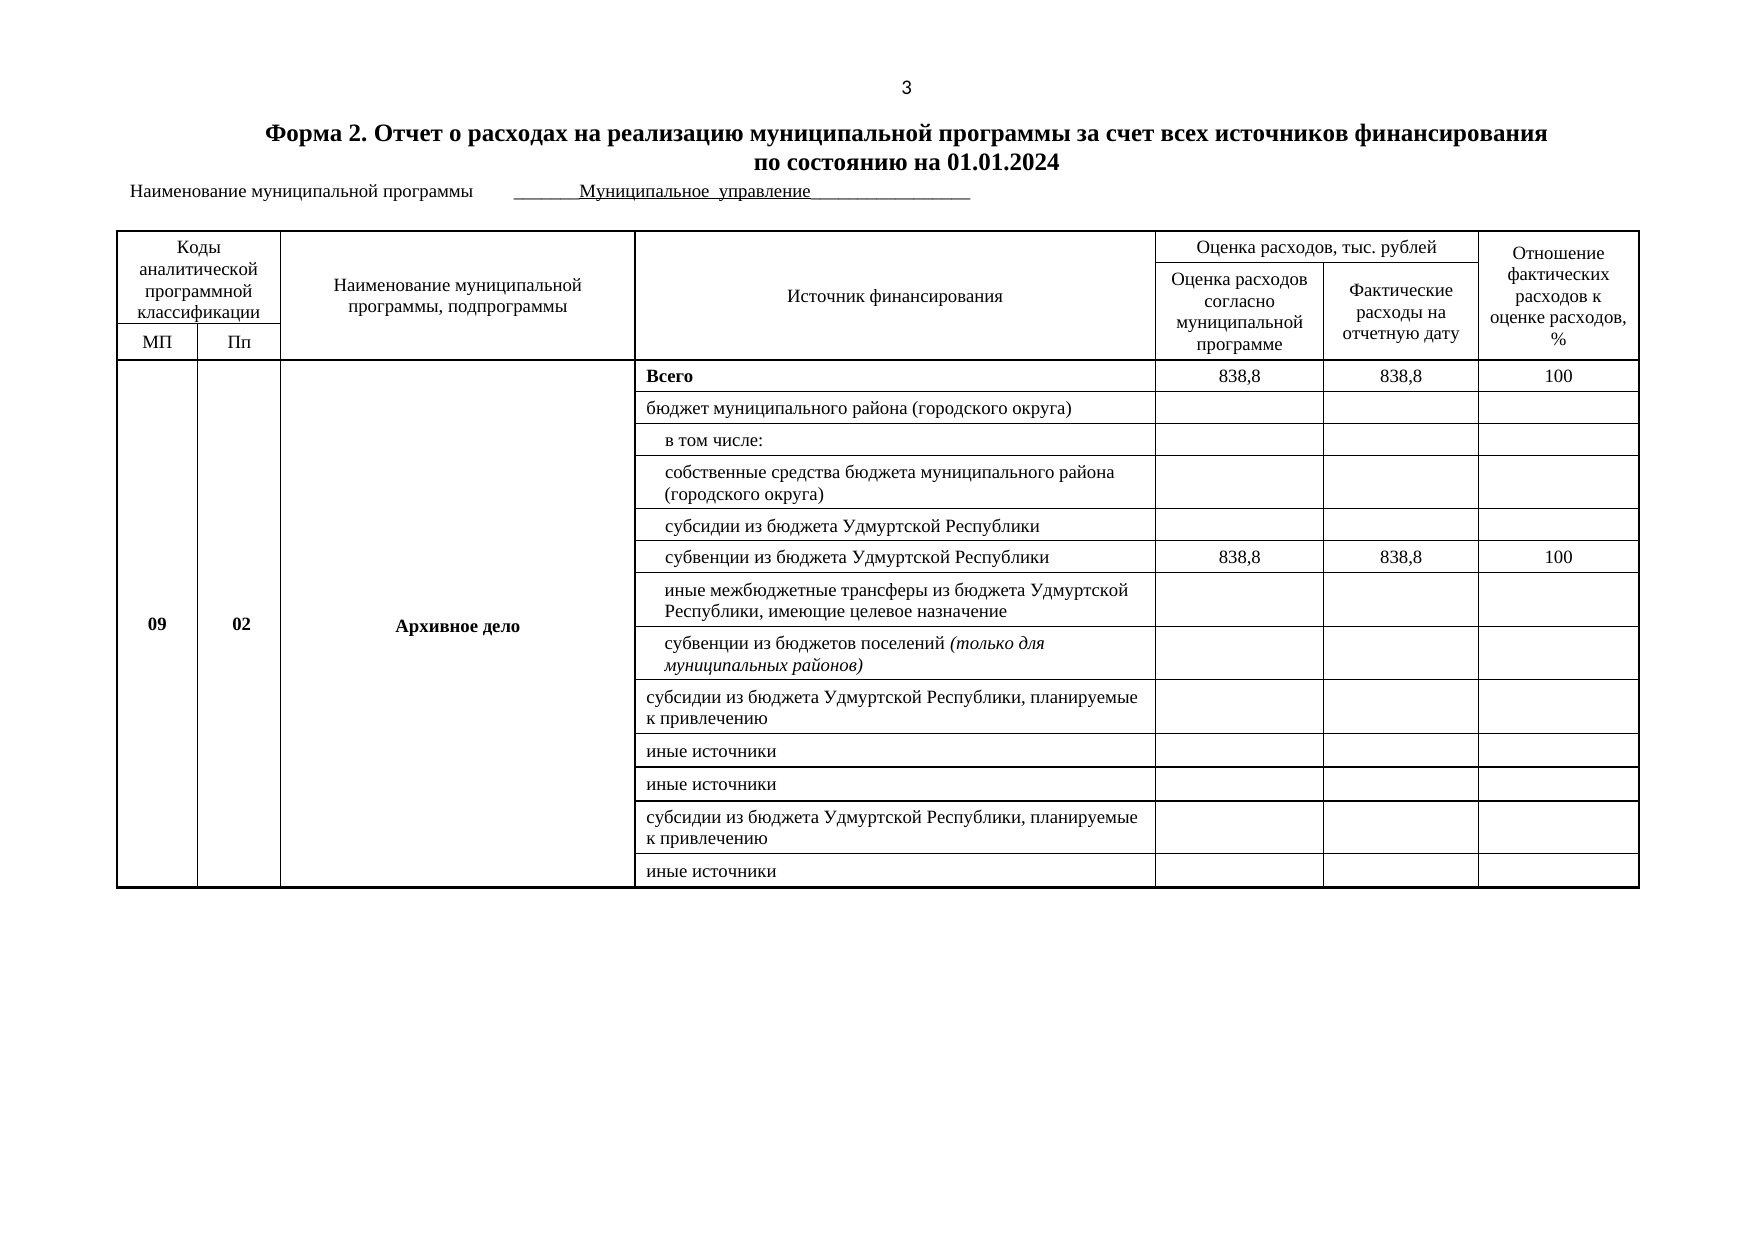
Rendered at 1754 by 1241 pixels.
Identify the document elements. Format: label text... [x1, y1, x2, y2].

table_cell [1156, 509, 1323, 540]
table_cell 838,8 [1156, 361, 1323, 391]
table_cell [1156, 573, 1323, 626]
table_cell МП [118, 324, 197, 359]
table_cell [1479, 573, 1638, 626]
table_cell иные источники [636, 734, 1155, 766]
table_cell [1479, 509, 1638, 540]
table_cell 838,8 [1156, 541, 1323, 572]
table_cell субсидии из бюджета Удмуртской Республики, планируемые к привлечению [636, 802, 1155, 853]
table_header Оценка расходов, тыс. рублей [1156, 232, 1478, 262]
table_cell [1479, 854, 1638, 886]
table_header Наименование муниципальной программы, подпрограммы [281, 232, 634, 359]
table_cell [1479, 680, 1638, 733]
table_cell [1324, 734, 1478, 766]
table_header Наименование муниципальной программы [118, 176, 502, 201]
table_cell 838,8 [1324, 361, 1478, 391]
table_cell [1324, 424, 1478, 455]
table_cell иные источники [636, 768, 1155, 799]
table_cell [1479, 768, 1638, 799]
table_cell собственные средства бюджета муниципального района (городского округа) [636, 456, 1155, 508]
table_cell Пп [198, 324, 280, 359]
table_cell [1479, 456, 1638, 508]
text по состоянию на 01.01.2024 [118, 147, 1695, 176]
table_cell [1156, 392, 1323, 423]
table_cell 100 [1479, 541, 1638, 572]
table_cell 02 [198, 361, 280, 886]
table_cell бюджет муниципального района (городского округа) [636, 392, 1155, 423]
table_cell [1324, 573, 1478, 626]
table_cell [1156, 734, 1323, 766]
table_cell [1156, 768, 1323, 799]
table_header Источник финансирования [636, 232, 1155, 359]
table_cell 838,8 [1324, 541, 1478, 572]
table_cell субсидии из бюджета Удмуртской Республики, планируемые к привлечению [636, 680, 1155, 733]
table_cell [1324, 680, 1478, 733]
table_cell иные межбюджетные трансферы из бюджета Удмуртской Республики, имеющие целевое назначение [636, 573, 1155, 626]
table_header Отношение фактических расходов к оценке расходов, % [1479, 232, 1638, 359]
table_cell [1479, 424, 1638, 455]
table_cell [1324, 509, 1478, 540]
table_cell [1156, 456, 1323, 508]
table_cell [1324, 456, 1478, 508]
table_cell [1156, 802, 1323, 853]
table_cell 09 [118, 361, 197, 886]
table_cell [1479, 734, 1638, 766]
table_cell 100 [1479, 361, 1638, 391]
table_cell [1156, 680, 1323, 733]
table_cell иные источники [636, 854, 1155, 886]
table_cell субвенции из бюджета Удмуртской Республики [636, 541, 1155, 572]
table_cell [1324, 392, 1478, 423]
table_cell [1324, 768, 1478, 799]
table_cell Фактические расходы на отчетную дату [1324, 263, 1478, 359]
table_cell в том числе: [636, 424, 1155, 455]
table_cell Всего [636, 361, 1155, 391]
table_cell [1156, 424, 1323, 455]
table_header _______Муниципальное управление_________________ [502, 176, 1240, 201]
table_cell [1324, 627, 1478, 679]
table_header Коды аналитической программной классификации [118, 232, 280, 323]
text Форма 2. Отчет о расходах на реализацию муниципальной программы за счет всех источников финансирования [118, 118, 1695, 147]
table_cell [1479, 627, 1638, 679]
table_cell субсидии из бюджета Удмуртской Республики [636, 509, 1155, 540]
table_cell [1156, 854, 1323, 886]
table_cell [1324, 802, 1478, 853]
table_cell [1479, 392, 1638, 423]
table_cell Архивное дело [281, 361, 634, 886]
table_cell [1156, 627, 1323, 679]
table_cell [1324, 854, 1478, 886]
table_cell субвенции из бюджетов поселений (только для муниципальных районов) [636, 627, 1155, 679]
table_cell [1479, 802, 1638, 853]
table_cell Оценка расходов согласно муниципальной программе [1156, 263, 1323, 359]
